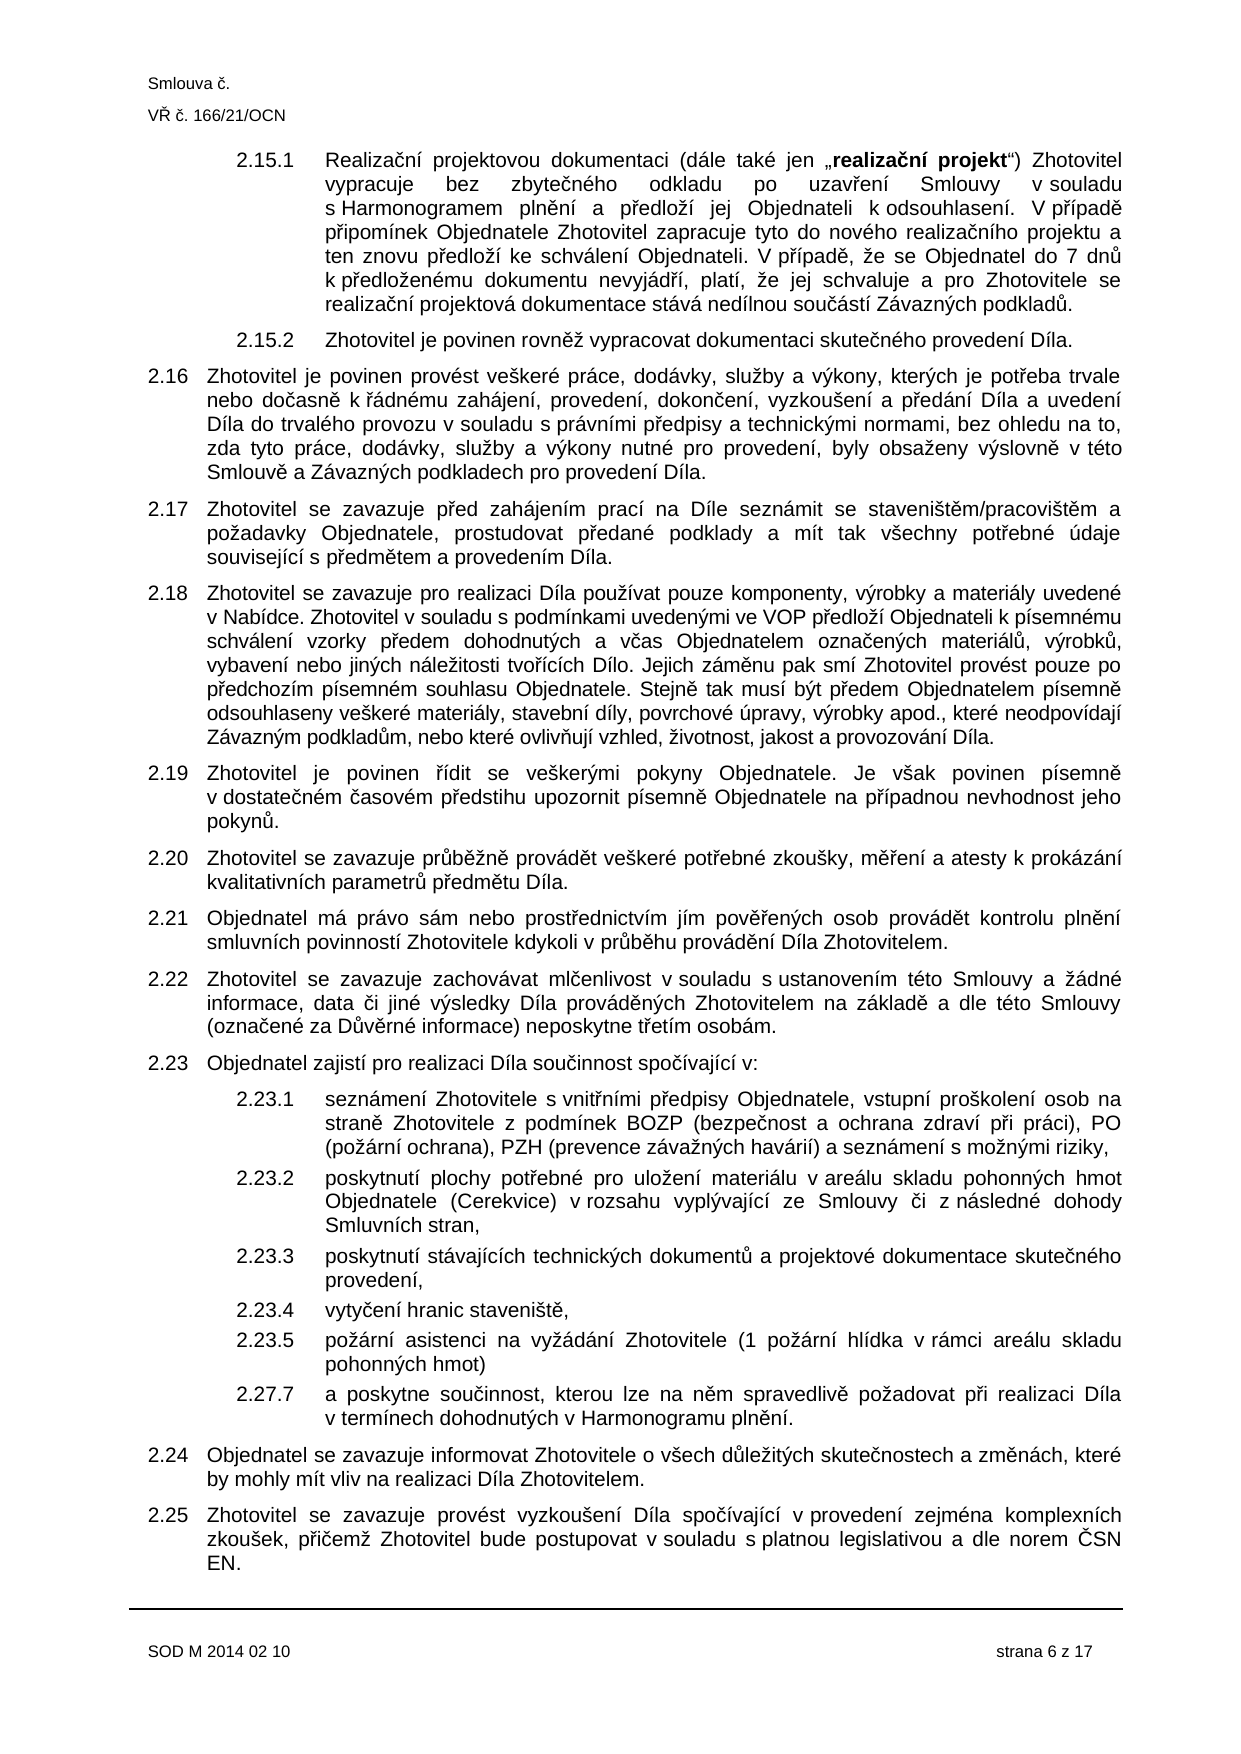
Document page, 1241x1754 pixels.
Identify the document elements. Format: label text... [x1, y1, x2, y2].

list Zhotovitel je povinen provést veškeré práce, dodávky, služby a výkony, kterých je potřeba trvale nebo dočasně k řádnému zahájení, provedení, dokončení, vyzkoušení a předání Díla a uvedení Díla do trvalého provozu v souladu s právními předpisy a technickými normami, bez ohledu na to, zda tyto práce, dodávky, služby a výkony nutné pro provedení, byly obsaženy výslovně v této Smlouvě a Závazných podkladech pro provedení Díla. [148, 364, 1122, 484]
list 2.27.7 a poskytne součinnost, kterou lze na něm spravedlivě požadovat při realizaci Díla v termínech dohodnutých v Harmonogramu plnění. [236, 1382, 1122, 1430]
list Zhotovitel se zavazuje průběžně provádět veškeré potřebné zkoušky, měření a atesty k prokázání kvalitativních parametrů předmětu Díla. [148, 846, 1122, 893]
list požární asistenci na vyžádání Zhotovitele (1 požární hlídka v rámci areálu skladu pohonných hmot) [236, 1328, 1122, 1376]
list Zhotovitel se zavazuje zachovávat mlčenlivost v souladu s ustanovením této Smlouvy a žádné informace, data či jiné výsledky Díla prováděných Zhotovitelem na základě a dle této Smlouvy (označené za Důvěrné informace) neposkytne třetím osobám. [148, 966, 1122, 1038]
list Zhotovitel se zavazuje pro realizaci Díla používat pouze komponenty, výrobky a materiály uvedené v Nabídce. Zhotovitel v souladu s podmínkami uvedenými ve VOP předloží Objednateli k písemnému schválení vzorky předem dohodnutých a včas Objednatelem označených materiálů, výrobků, vybavení nebo jiných náležitosti tvořících Dílo. Jejich záměnu pak smí Zhotovitel provést pouze po předchozím písemném souhlasu Objednatele. Stejně tak musí být předem Objednatelem písemně odsouhlaseny veškeré materiály, stavební díly, povrchové úpravy, výrobky apod., které neodpovídají Závazným podkladům, nebo které ovlivňují vzhled, životnost, jakost a provozování Díla. [148, 581, 1122, 749]
list Objednatel zajistí pro realizaci Díla součinnost spočívající v: [148, 1051, 1122, 1075]
list Zhotovitel se zavazuje provést vyzkoušení Díla spočívající v provedení zejména komplexních zkoušek, přičemž Zhotovitel bude postupovat v souladu s platnou legislativou a dle norem ČSN EN. [148, 1503, 1122, 1575]
list Zhotovitel je povinen řídit se veškerými pokyny Objednatele. Je však povinen písemně v dostatečném časovém předstihu upozornit písemně Objednatele na případnou nevhodnost jeho pokynů. [148, 761, 1122, 833]
list Zhotovitel se zavazuje před zahájením prací na Díle seznámit se staveništěm/pracovištěm a požadavky Objednatele, prostudovat předané podklady a mít tak všechny potřebné údaje související s předmětem a provedením Díla. [148, 497, 1122, 568]
list Objednatel se zavazuje informovat Zhotovitele o všech důležitých skutečnostech a změnách, které by mohly mít vliv na realizaci Díla Zhotovitelem. [148, 1442, 1122, 1490]
list Zhotovitel je povinen rovněž vypracovat dokumentaci skutečného provedení Díla. [236, 328, 1122, 352]
list poskytnutí stávajících technických dokumentů a projektové dokumentace skutečného provedení, [236, 1243, 1122, 1291]
list Objednatel má právo sám nebo prostřednictvím jím pověřených osob provádět kontrolu plnění smluvních povinností Zhotovitele kdykoli v průběhu provádění Díla Zhotovitelem. [148, 906, 1122, 954]
list seznámení Zhotovitele s vnitřními předpisy Objednatele, vstupní proškolení osob na straně Zhotovitele z podmínek BOZP (bezpečnost a ochrana zdraví při práci), PO (požární ochrana), PZH (prevence závažných havárií) a seznámení s možnými riziky, [236, 1087, 1122, 1159]
list vytyčení hranic staveniště, [236, 1298, 1122, 1322]
list Realizační projektovou dokumentaci (dále také jen „realizační projekt“) Zhotovitel vypracuje bez zbytečného odkladu po uzavření Smlouvy v souladu s Harmonogramem plnění a předloží jej Objednateli k odsouhlasení. V případě připomínek Objednatele Zhotovitel zapracuje tyto do nového realizačního projektu a ten znovu předloží ke schválení Objednateli. V případě, že se Objednatel do 7 dnů k předloženému dokumentu nevyjádří, platí, že jej schvaluje a pro Zhotovitele se realizační projektová dokumentace stává nedílnou součástí Závazných podkladů. [236, 148, 1122, 315]
list poskytnutí plochy potřebné pro uložení materiálu v areálu skladu pohonných hmot Objednatele (Cerekvice) v rozsahu vyplývající ze Smlouvy či z následné dohody Smluvních stran, [236, 1165, 1122, 1237]
